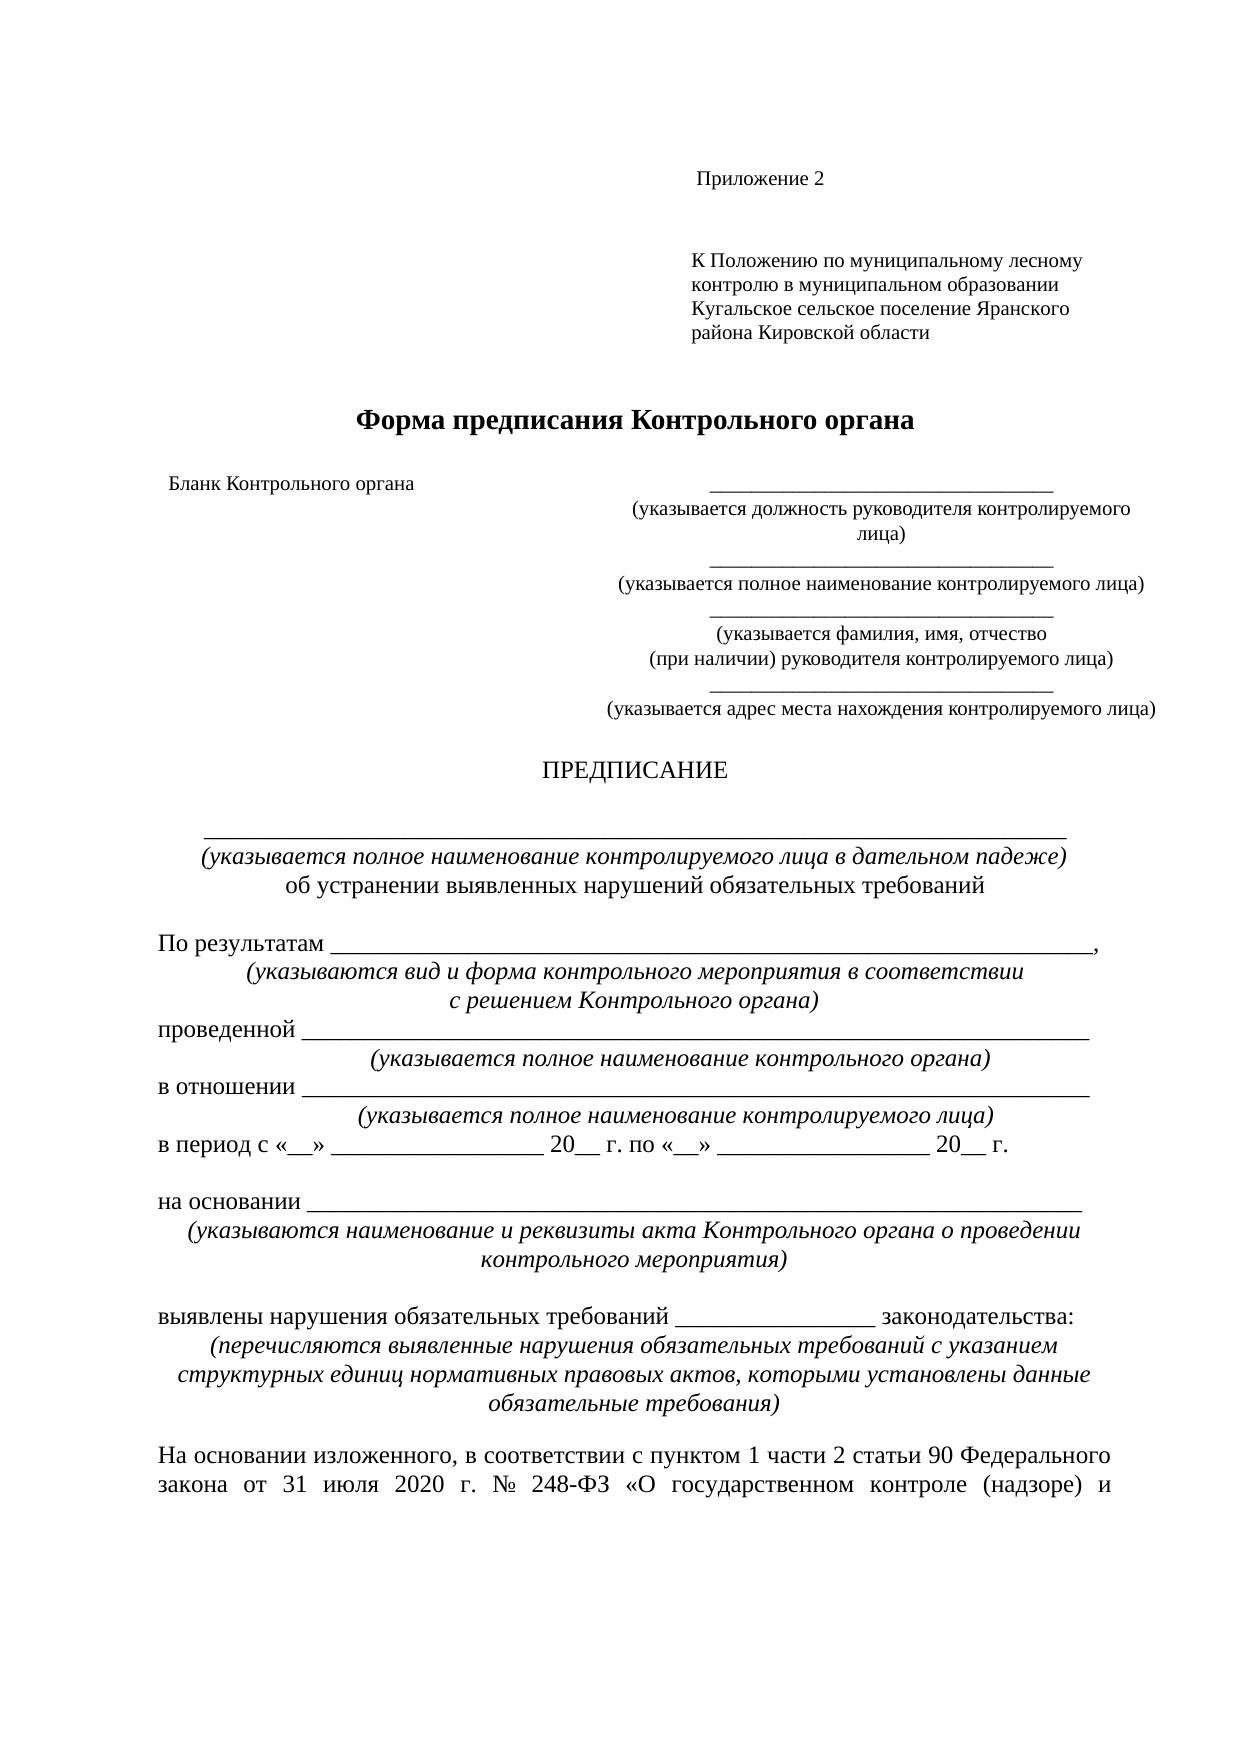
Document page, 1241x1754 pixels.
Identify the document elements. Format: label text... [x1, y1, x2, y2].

text в отношении _______________________________________________________________ [158, 1071, 1113, 1100]
text в период с «__» _________________ 20__ г. по «__» _________________ 20__ г. [158, 1129, 1113, 1158]
text (указывается полное наименование контролируемого лица) [158, 1100, 1113, 1129]
text (указывается полное наименование контрольного органа) [158, 1043, 1113, 1071]
table_header Бланк Контрольного органа [162, 460, 599, 731]
text с решением Контрольного органа) [158, 985, 1113, 1014]
text на основании ______________________________________________________________ [158, 1186, 1113, 1215]
text _____________________________________________________________________ [158, 813, 1113, 841]
text (указываются наименование и реквизиты акта Контрольного органа о проведении контрольного мероприятия) [158, 1215, 1113, 1273]
text (перечисляются выявленные нарушения обязательных требований с указанием структурных единиц нормативных правовых актов, которыми установлены данные обязательные требования) [158, 1330, 1113, 1416]
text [158, 1441, 1113, 1498]
text Приложение 2 [691, 165, 1113, 189]
text К Положению по муниципальному лесному контролю в муниципальном образовании Кугальское сельское поселение Яранского района Кировской области [691, 248, 1113, 344]
text (указываются вид и форма контрольного мероприятия в соответствии [158, 956, 1113, 985]
text проведенной _______________________________________________________________ [158, 1014, 1113, 1043]
text Форма предписания Контрольного органа [158, 402, 1113, 436]
text (указывается полное наименование контролируемого лица в дательном падеже) [158, 841, 1113, 870]
table_header _________________________________ (указывается должность руководителя контролируемого лица) _________________________________ (указывается полное наименование контролируемого лица) _________________________________ (указывается фамилия, имя, отчество (при наличии) руководителя контролируемого лица) _________________________________ (указывается адрес места нахождения контролируемого лица) [599, 460, 1163, 731]
text выявлены нарушения обязательных требований ________________ законодательства: [158, 1301, 1113, 1330]
text об устранении выявленных нарушений обязательных требований [158, 870, 1113, 899]
text По результатам _____________________________________________________________, [158, 928, 1113, 956]
text ПРЕДПИСАНИЕ [158, 755, 1113, 784]
